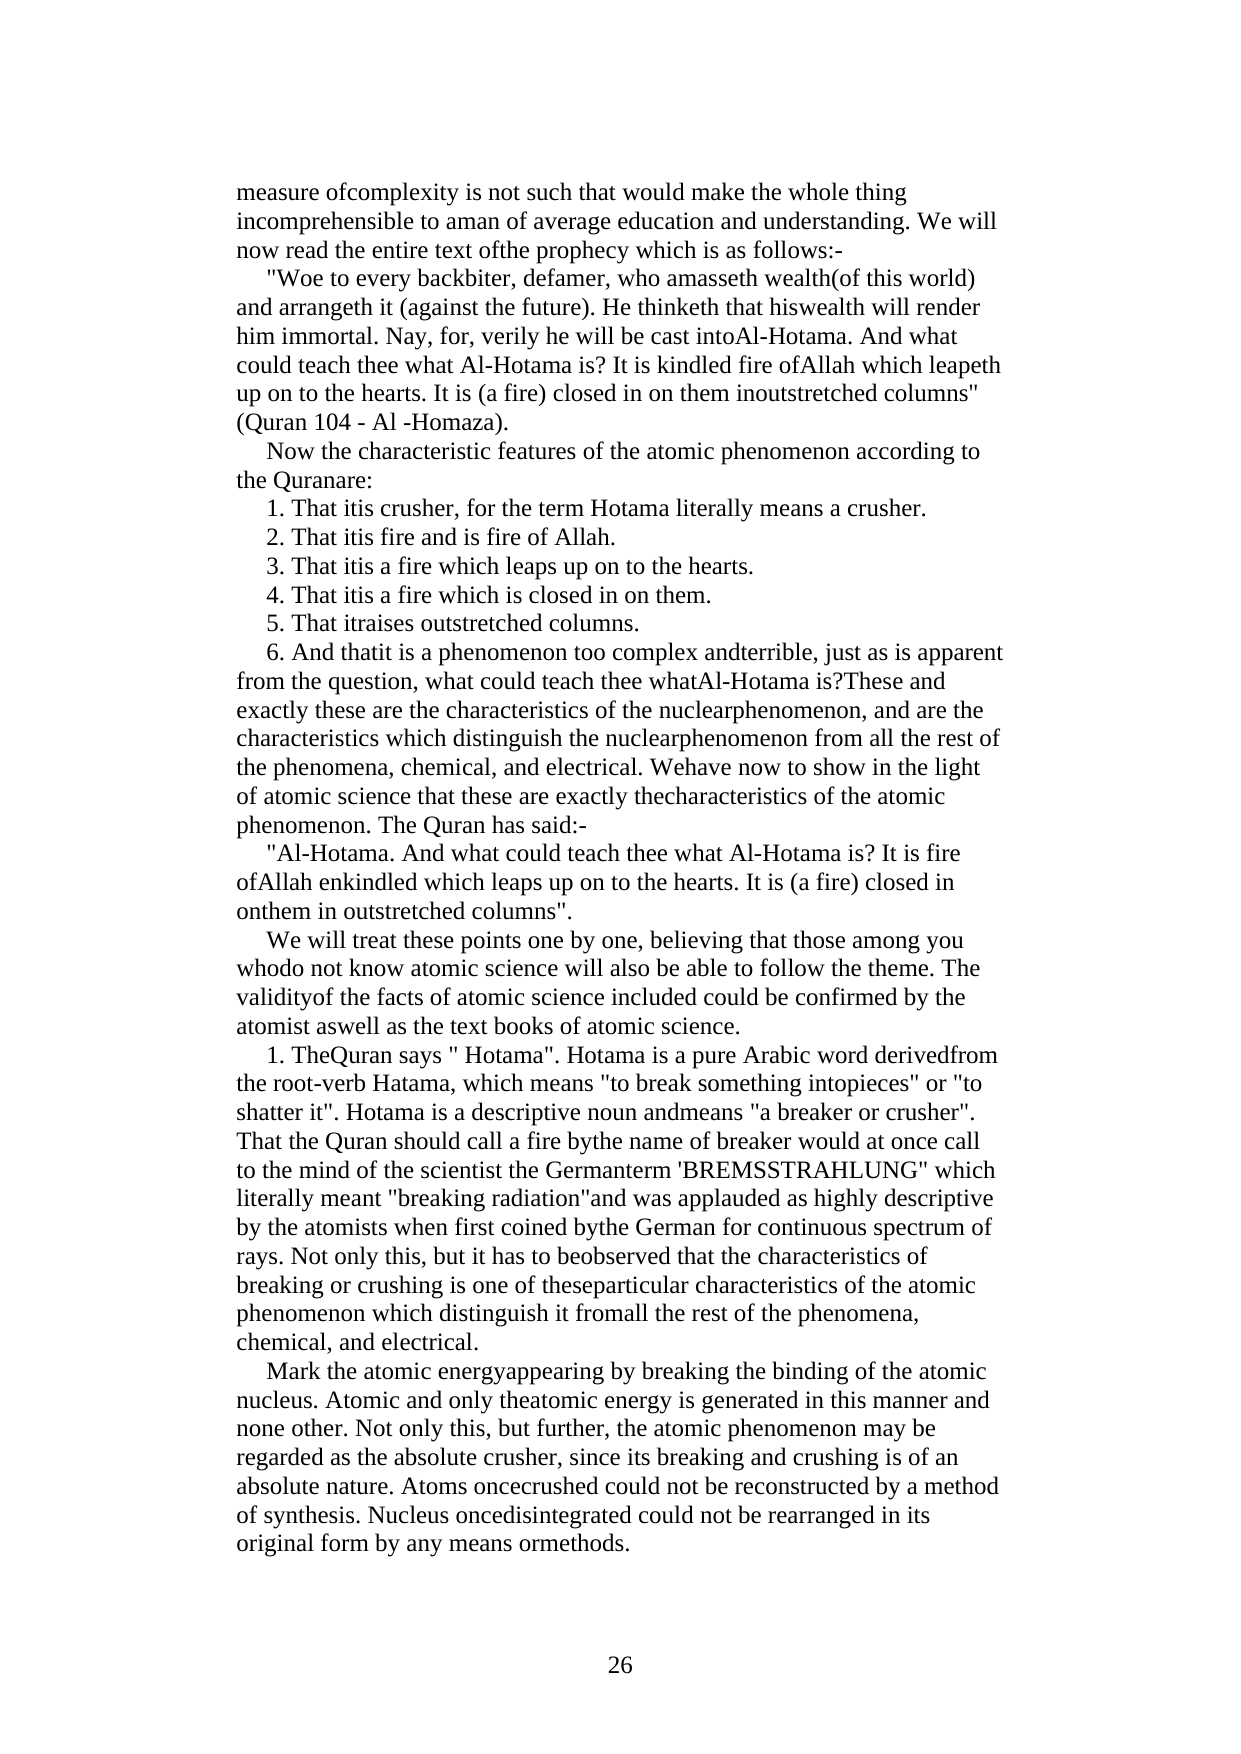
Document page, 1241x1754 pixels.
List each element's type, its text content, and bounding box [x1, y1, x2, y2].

text Now the characteristic features of the atomic phenomenon according to the Quranare: [236, 436, 1004, 493]
text "Woe to every backbiter, defamer, who amasseth wealth(of this world) and arrangeth it (against the future). He thinketh that hiswealth will render him immortal. Nay, for, verily he will be cast intoAl-Hotama. And what could teach thee what Al-Hotama is? It is kindled fire ofAllah which leapeth up on to the hearts. It is (a fire) closed in on them inoutstretched columns" (Quran 104 - Al -Homaza). [236, 263, 1004, 436]
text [236, 177, 1004, 263]
text 1. That itis crusher, for the term Hotama literally means a crusher. [236, 493, 1004, 522]
text 3. That itis a fire which leaps up on to the hearts. [236, 551, 1004, 580]
text 5. That itraises outstretched columns. [236, 608, 1004, 637]
text 2. That itis fire and is fire of Allah. [236, 522, 1004, 551]
text 6. And thatit is a phenomenon too complex andterrible, just as is apparent from the question, what could teach thee whatAl-Hotama is?These and exactly these are the characteristics of the nuclearphenomenon, and are the characteristics which distinguish the nuclearphenomenon from all the rest of the phenomena, chemical, and electrical. Wehave now to show in the light of atomic science that these are exactly thecharacteristics of the atomic phenomenon. The Quran has said:- [236, 637, 1004, 838]
text "Al-Hotama. And what could teach thee what Al-Hotama is? It is fire ofAllah enkindled which leaps up on to the hearts. It is (a fire) closed in onthem in outstretched columns". [236, 838, 1004, 925]
text 4. That itis a fire which is closed in on them. [236, 580, 1004, 608]
text Mark the atomic energyappearing by breaking the binding of the atomic nucleus. Atomic and only theatomic energy is generated in this manner and none other. Not only this, but further, the atomic phenomenon may be regarded as the absolute crusher, since its breaking and crushing is of an absolute nature. Atoms oncecrushed could not be reconstructed by a method of synthesis. Nucleus oncedisintegrated could not be rearranged in its original form by any means ormethods. [236, 1356, 1004, 1557]
text 1. TheQuran says " Hotama". Hotama is a pure Arabic word derivedfrom the root-verb Hatama, which means "to break something intopieces" or "to shatter it". Hotama is a descriptive noun andmeans "a breaker or crusher". That the Quran should call a fire bythe name of breaker would at once call to the mind of the scientist the Germanterm 'BREMSSTRAHLUNG" which literally meant "breaking radiation"and was applauded as highly descriptive by the atomists when first coined bythe German for continuous spectrum of rays. Not only this, but it has to beobserved that the characteristics of breaking or crushing is one of theseparticular characteristics of the atomic phenomenon which distinguish it fromall the rest of the phenomena, chemical, and electrical. [236, 1040, 1004, 1356]
text We will treat these points one by one, believing that those among you whodo not know atomic science will also be able to follow the theme. The validityof the facts of atomic science included could be confirmed by the atomist aswell as the text books of atomic science. [236, 925, 1004, 1040]
